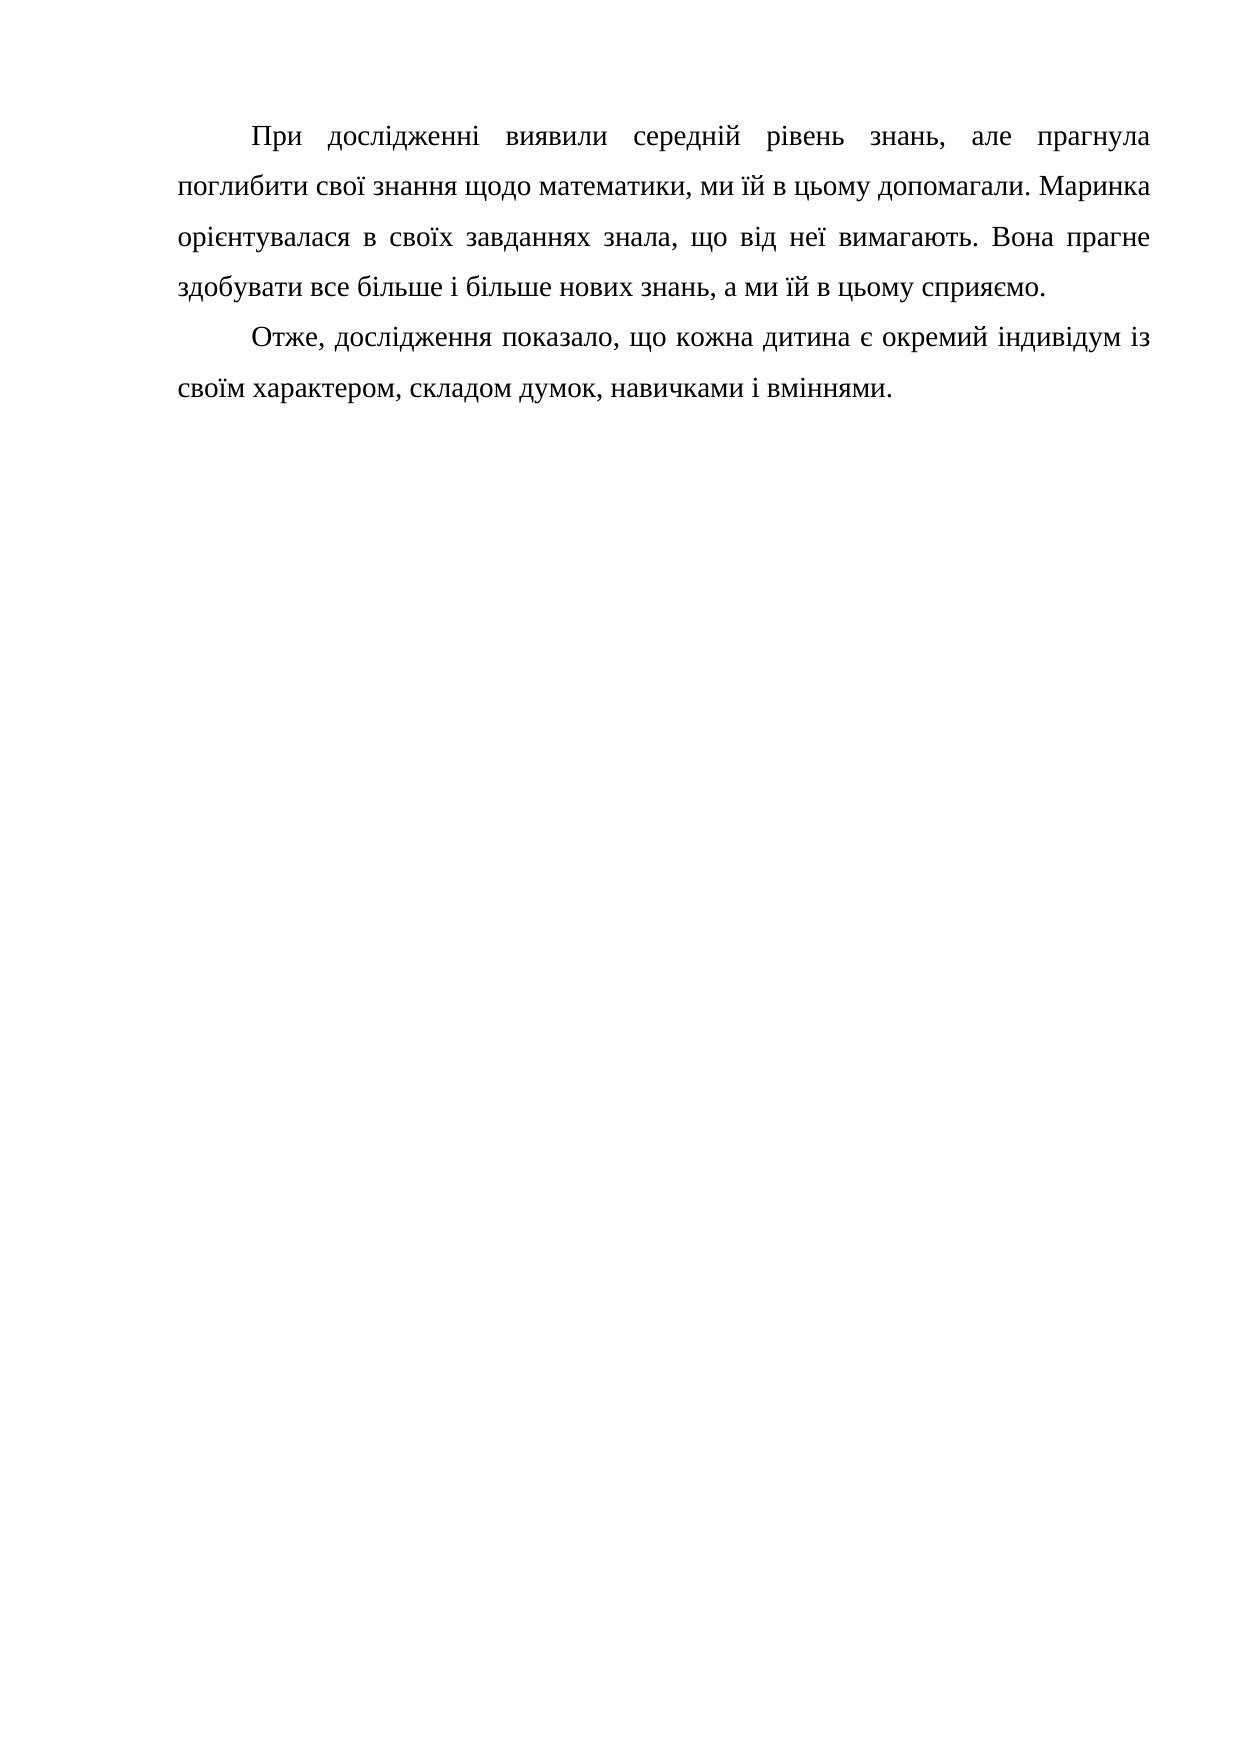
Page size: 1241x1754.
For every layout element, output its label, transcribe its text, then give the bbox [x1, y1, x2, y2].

text При дослідженні виявили середній рівень знань, але прагнула поглибити свої знання щодо математики, ми їй в цьому допомагали. Маринка орієнтувалася в своїх завданнях знала, що від неї вимагають. Вона прагне здобувати все більше і більше нових знань, а ми їй в цьому сприяємо. [177, 118, 1152, 303]
text Отже, дослідження показало, що кожна дитина є окремий індивідум із своїм характером, складом думок, навичками і вміннями. [177, 319, 1152, 403]
